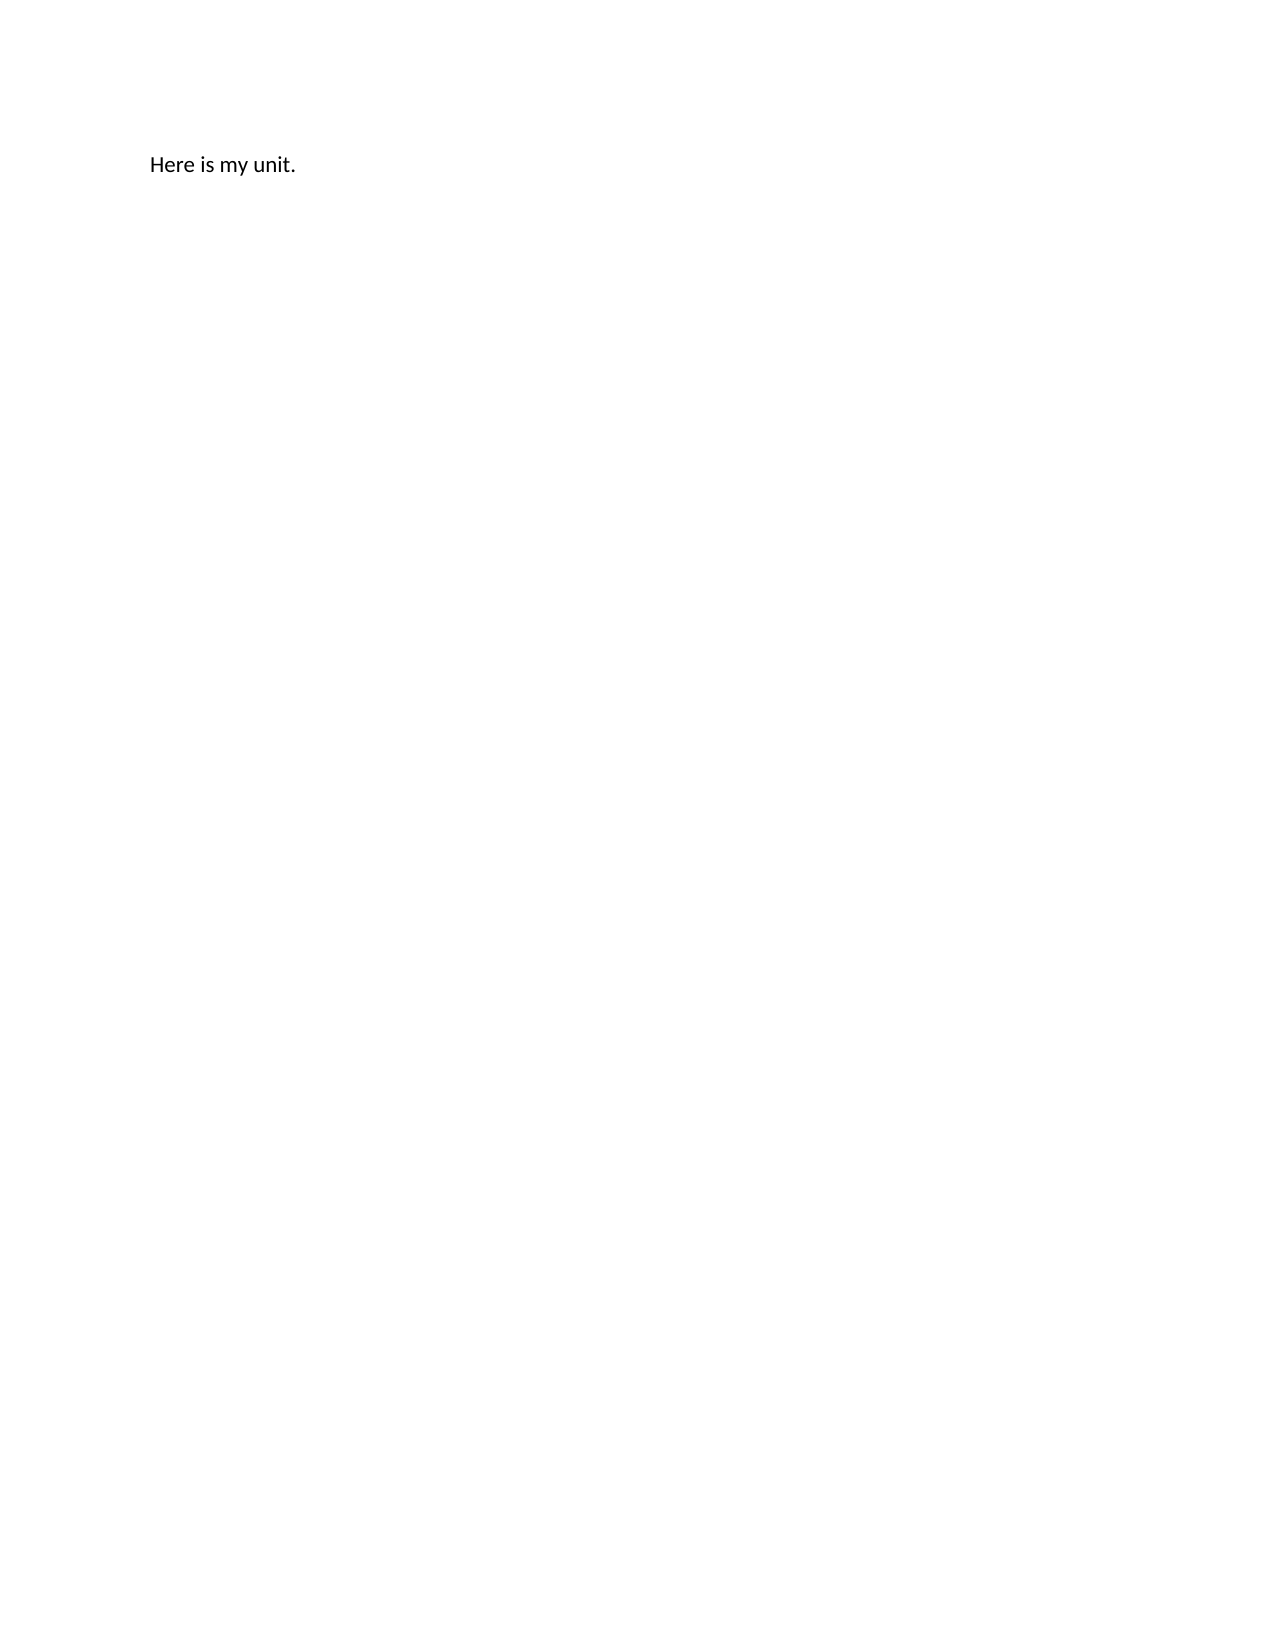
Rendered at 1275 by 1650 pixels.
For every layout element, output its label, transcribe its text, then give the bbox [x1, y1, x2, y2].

text Here is my unit. [150, 150, 1125, 178]
